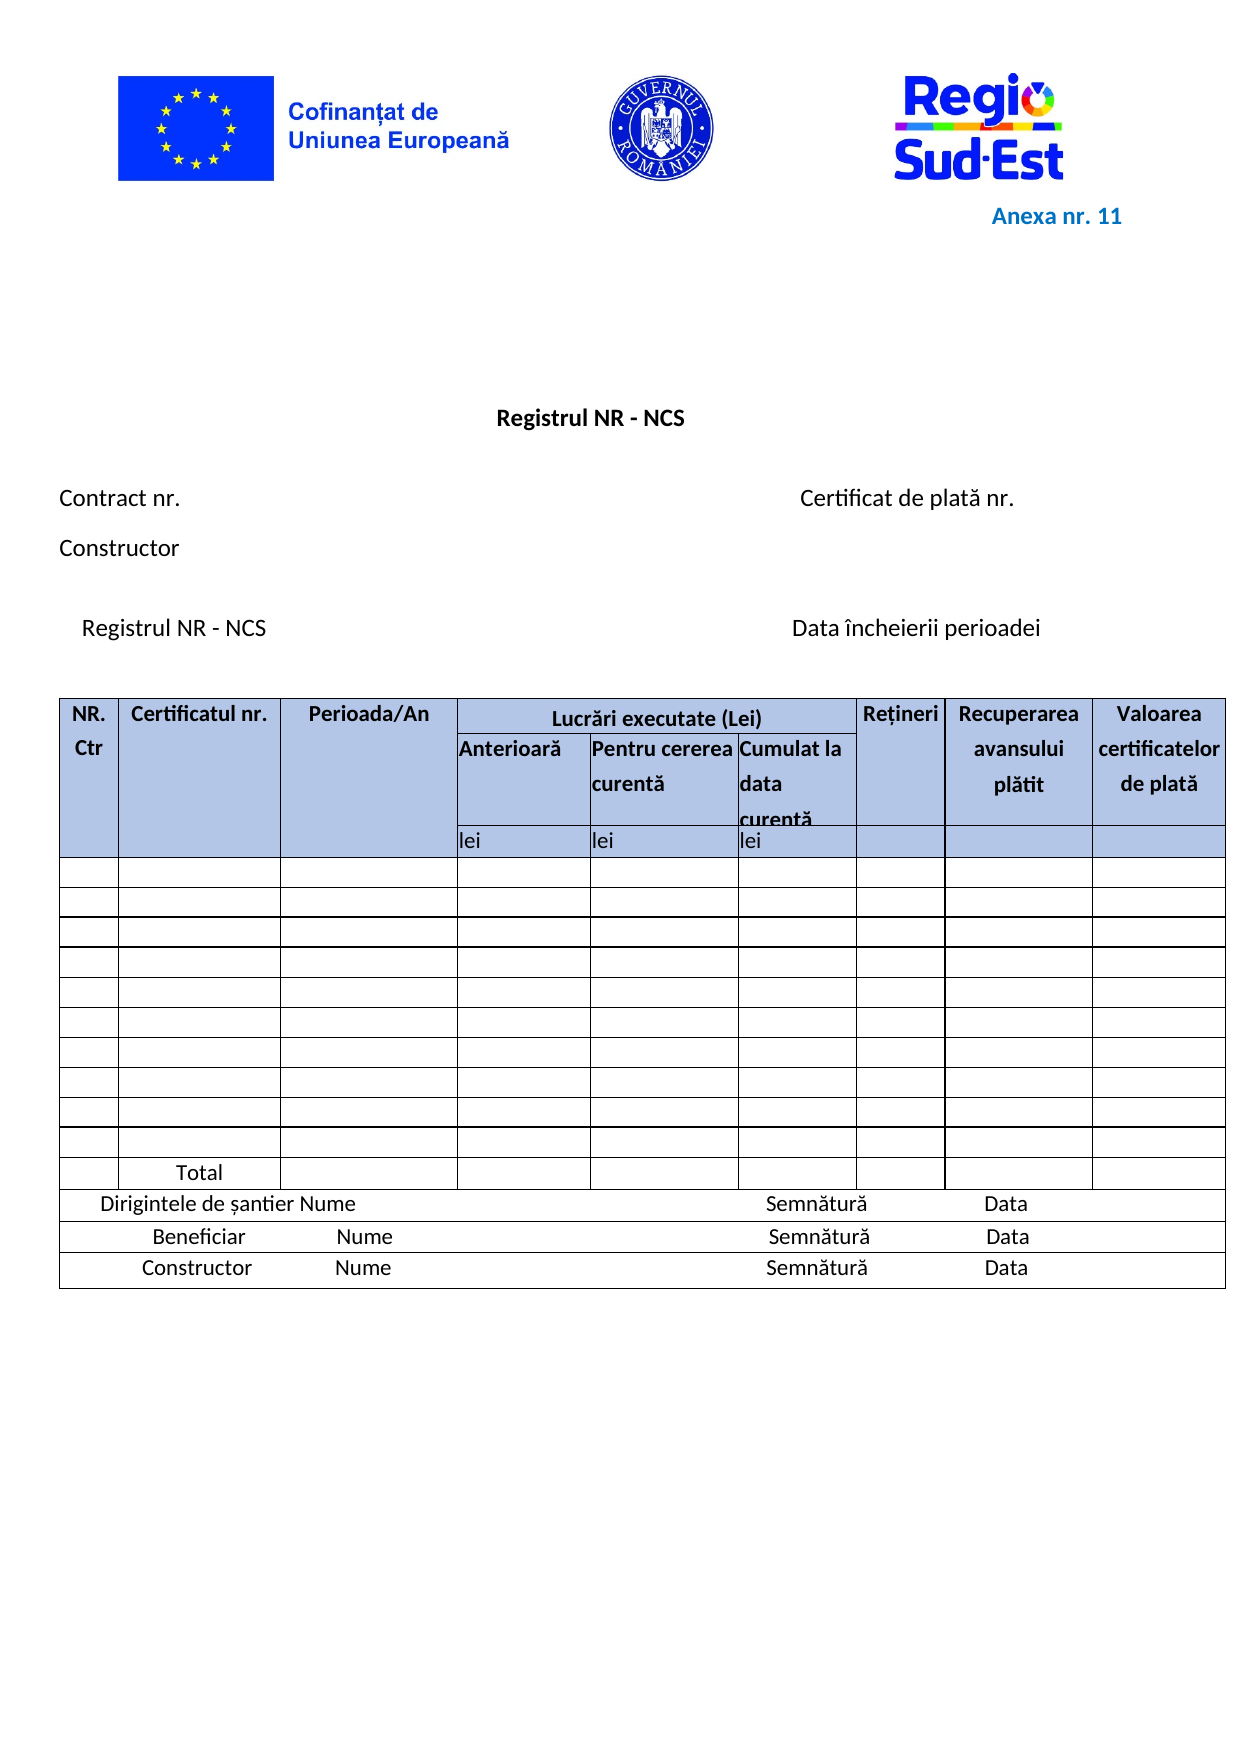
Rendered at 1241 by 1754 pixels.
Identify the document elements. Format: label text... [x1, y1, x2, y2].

table_cell [946, 1128, 1092, 1157]
table_cell [60, 1008, 118, 1037]
table_header Valoarea certificatelor de plată [1093, 699, 1225, 825]
table_cell [281, 1068, 457, 1097]
table_cell [946, 1068, 1092, 1097]
table_cell [857, 1128, 944, 1157]
table_header Perioada/An [281, 699, 457, 857]
table_cell [857, 1038, 944, 1067]
table_cell [591, 1068, 738, 1097]
table_cell [119, 1068, 280, 1097]
picture [118, 73, 1064, 182]
table_cell [281, 1128, 457, 1157]
table_cell [60, 978, 118, 1007]
table_cell [281, 948, 457, 977]
table_cell [458, 1098, 590, 1126]
table_cell [739, 1038, 856, 1067]
table_cell [119, 888, 280, 916]
table_cell [458, 978, 590, 1007]
table_cell [458, 1038, 590, 1067]
table_cell [857, 826, 944, 857]
table_cell Cumulat la data curentă [739, 734, 856, 825]
table_cell [458, 1008, 590, 1037]
table_cell [281, 858, 457, 887]
table_cell lei [739, 826, 856, 857]
table_cell [946, 918, 1092, 946]
table_cell [739, 1098, 856, 1126]
table_cell [1093, 1008, 1225, 1037]
table_cell [591, 1128, 738, 1157]
table_cell [1093, 1128, 1225, 1157]
table_cell [946, 826, 1092, 857]
table_cell [857, 1098, 944, 1126]
table_cell [739, 978, 856, 1007]
table_cell lei [591, 826, 738, 857]
table_cell [60, 918, 118, 946]
table_cell [946, 948, 1092, 977]
table_cell [591, 1008, 738, 1037]
table_cell [1093, 1158, 1225, 1188]
table_cell [60, 888, 118, 916]
table_cell [1093, 826, 1225, 857]
table_cell [857, 978, 944, 1007]
table_cell [591, 948, 738, 977]
table_cell Constructor Nume Semnătură Data [60, 1253, 1225, 1288]
table_cell [1093, 888, 1225, 916]
table_cell [458, 858, 590, 887]
table_cell [1093, 1068, 1225, 1097]
table_header Recuperarea avansului plătit [946, 699, 1092, 825]
table_cell [119, 1008, 280, 1037]
table_cell [739, 1008, 856, 1037]
table_cell [946, 858, 1092, 887]
table_cell Dirigintele de șantier Nume Semnătură Data [60, 1190, 1225, 1221]
table_cell [591, 1158, 738, 1188]
table_cell [60, 858, 118, 887]
table_cell [946, 1098, 1092, 1126]
table_cell [458, 888, 590, 916]
table_cell [1093, 1098, 1225, 1126]
table_cell [857, 1008, 944, 1037]
table_cell Anterioară [458, 734, 590, 825]
table_cell [857, 1068, 944, 1097]
table_cell [946, 888, 1092, 916]
table_cell [591, 1098, 738, 1126]
table_cell [946, 1008, 1092, 1037]
table_cell [458, 1158, 590, 1188]
table_cell [60, 1158, 118, 1188]
text Registrul NR - NCS Data încheierii perioadei [59, 612, 1122, 643]
table_cell [739, 948, 856, 977]
table_cell [281, 1008, 457, 1037]
table_cell [857, 948, 944, 977]
table_cell [857, 888, 944, 916]
table_cell [119, 1128, 280, 1157]
table_cell [281, 1038, 457, 1067]
table_cell [739, 1158, 856, 1188]
table_cell [591, 978, 738, 1007]
text Anexa nr. 11 [59, 200, 1122, 231]
table_cell [281, 978, 457, 1007]
table_cell [119, 858, 280, 887]
table_cell [591, 858, 738, 887]
table_header Lucrări executate (Lei) [458, 699, 856, 733]
table_cell [458, 948, 590, 977]
table_header NR. Ctr [60, 699, 118, 857]
table_cell [1093, 858, 1225, 887]
table_cell [60, 948, 118, 977]
table_cell [60, 1098, 118, 1126]
table_cell [739, 1128, 856, 1157]
table_header Rețineri [857, 699, 944, 825]
table_cell [591, 918, 738, 946]
table_cell [739, 1068, 856, 1097]
table_cell [119, 918, 280, 946]
table_cell [458, 918, 590, 946]
table_cell [281, 888, 457, 916]
table_cell [739, 918, 856, 946]
table_cell Beneficiar Nume Semnătură Data [60, 1222, 1225, 1252]
table_cell Total [119, 1158, 280, 1188]
table_cell [1093, 948, 1225, 977]
table_cell [946, 978, 1092, 1007]
table_cell [119, 1098, 280, 1126]
table_cell [1093, 1038, 1225, 1067]
table_cell [739, 888, 856, 916]
table_cell [458, 1128, 590, 1157]
text Registrul NR - NCS [59, 402, 1122, 433]
table_cell [857, 918, 944, 946]
table_cell [60, 1068, 118, 1097]
table_cell [946, 1158, 1092, 1188]
table_cell [591, 1038, 738, 1067]
table_cell [119, 1038, 280, 1067]
table_cell Pentru cererea curentă [591, 734, 738, 825]
table_cell [946, 1038, 1092, 1067]
table_cell [458, 1068, 590, 1097]
table_cell [281, 918, 457, 946]
table_cell [1093, 978, 1225, 1007]
text Constructor [59, 532, 1122, 563]
table_cell [60, 1038, 118, 1067]
table_header Certificatul nr. [119, 699, 280, 857]
table_cell [60, 1128, 118, 1157]
table_cell [591, 888, 738, 916]
table_cell [857, 1158, 944, 1188]
text Contract nr. Certificat de plată nr. [59, 482, 1122, 513]
table_cell [281, 1158, 457, 1188]
table_cell [119, 948, 280, 977]
table_cell [739, 858, 856, 887]
table_cell [281, 1098, 457, 1126]
table_cell [1093, 918, 1225, 946]
table_cell lei [458, 826, 590, 857]
table_cell [119, 978, 280, 1007]
table_cell [857, 858, 944, 887]
